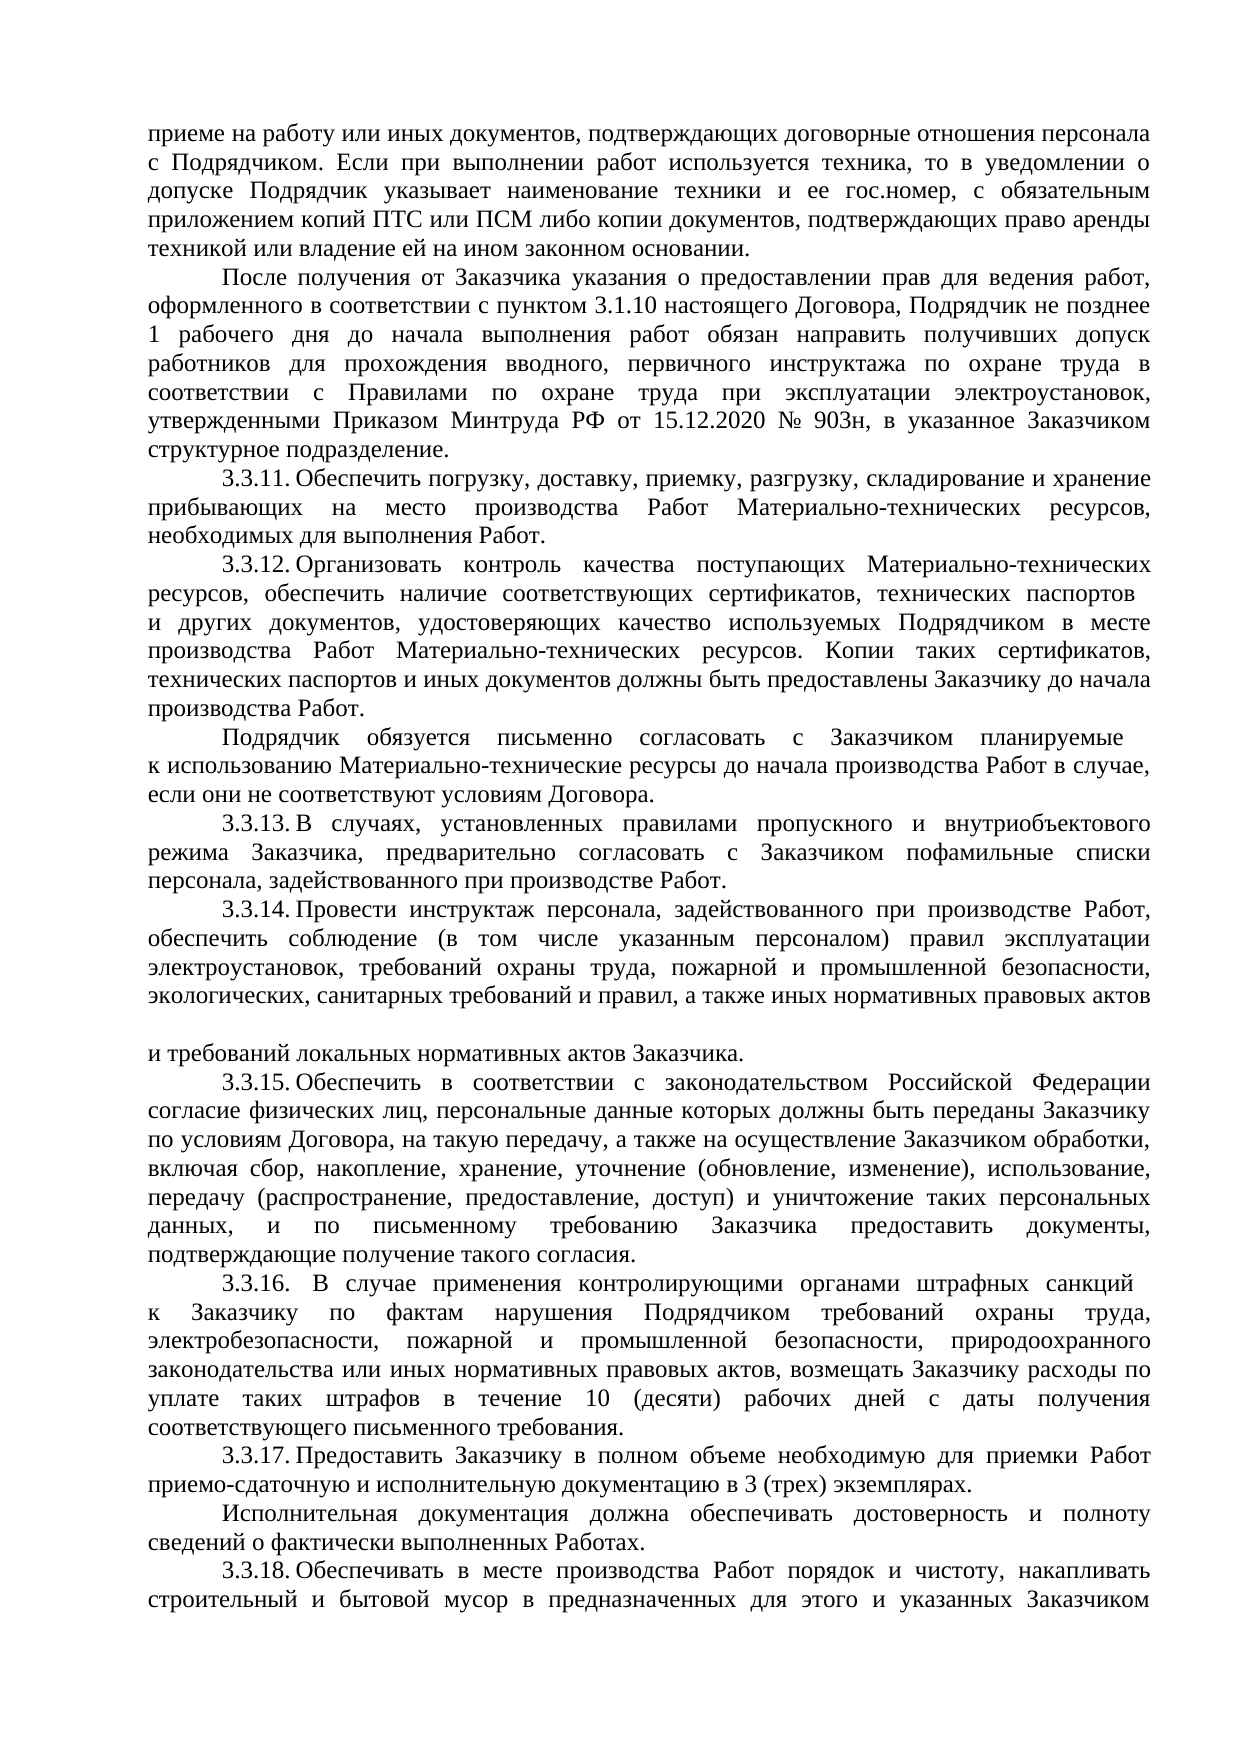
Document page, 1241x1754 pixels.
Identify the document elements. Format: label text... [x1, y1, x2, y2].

list Провести инструктаж персонала, задействованного при производстве Работ, обеспечить соблюдение (в том числе указанным персоналом) правил эксплуатации электроустановок, требований охраны труда, пожарной и промышленной безопасности, экологических, санитарных требований и правил, а также иных нормативных правовых актов и требований локальных нормативных актов Заказчика. [148, 894, 1152, 1067]
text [148, 118, 1152, 262]
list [148, 1556, 1152, 1613]
list Обеспечить в соответствии с законодательством Российской Федерации согласие физических лиц, персональные данные которых должны быть переданы Заказчику по условиям Договора, на такую передачу, а также на осуществление Заказчиком обработки, включая сбор, накопление, хранение, уточнение (обновление, изменение), использование, передачу (распространение, предоставление, доступ) и уничтожение таких персональных данных, и по письменному требованию Заказчика предоставить документы, подтверждающие получение такого согласия. [148, 1067, 1152, 1268]
list В случае применения контролирующими органами штрафных санкций к Заказчику по фактам нарушения Подрядчиком требований охраны труда, электробезопасности, пожарной и промышленной безопасности, природоохранного законодательства или иных нормативных правовых актов, возмещать Заказчику расходы по уплате таких штрафов в течение 10 (десяти) рабочих дней с даты получения соответствующего письменного требования. [148, 1268, 1152, 1441]
list В случаях, установленных правилами пропускного и внутриобъектового режима Заказчика, предварительно согласовать с Заказчиком пофамильные списки персонала, задействованного при производстве Работ. [148, 808, 1152, 894]
list Обеспечить погрузку, доставку, приемку, разгрузку, складирование и хранение прибывающих на место производства Работ Материально-технических ресурсов, необходимых для выполнения Работ. [148, 463, 1152, 549]
list Подрядчик обязуется письменно согласовать с Заказчиком планируемые к использованию Материально-технические ресурсы до начала производства Работ в случае, если они не соответствуют условиям Договора. [148, 722, 1152, 808]
list Исполнительная документация должна обеспечивать достоверность и полноту сведений о фактически выполненных Работах. [148, 1498, 1152, 1556]
list Организовать контроль качества поступающих Материально-технических ресурсов, обеспечить наличие соответствующих сертификатов, технических паспортов и других документов, удостоверяющих качество используемых Подрядчиком в месте производства Работ Материально-технических ресурсов. Копии таких сертификатов, технических паспортов и иных документов должны быть предоставлены Заказчику до начала производства Работ. [148, 549, 1152, 722]
list Предоставить Заказчику в полном объеме необходимую для приемки Работ приемо-сдаточную и исполнительную документацию в 3 (трех) экземплярах. [148, 1441, 1152, 1498]
text После получения от Заказчика указания о предоставлении прав для ведения работ, оформленного в соответствии с пунктом 3.1.10 настоящего Договора, Подрядчик не позднее 1 рабочего дня до начала выполнения работ обязан направить получивших допуск работников для прохождения вводного, первичного инструктажа по охране труда в соответствии с Правилами по охране труда при эксплуатации электроустановок, утвержденными Приказом Минтруда РФ от 15.12.2020 № 903н, в указанное Заказчиком структурное подразделение. [148, 262, 1152, 463]
